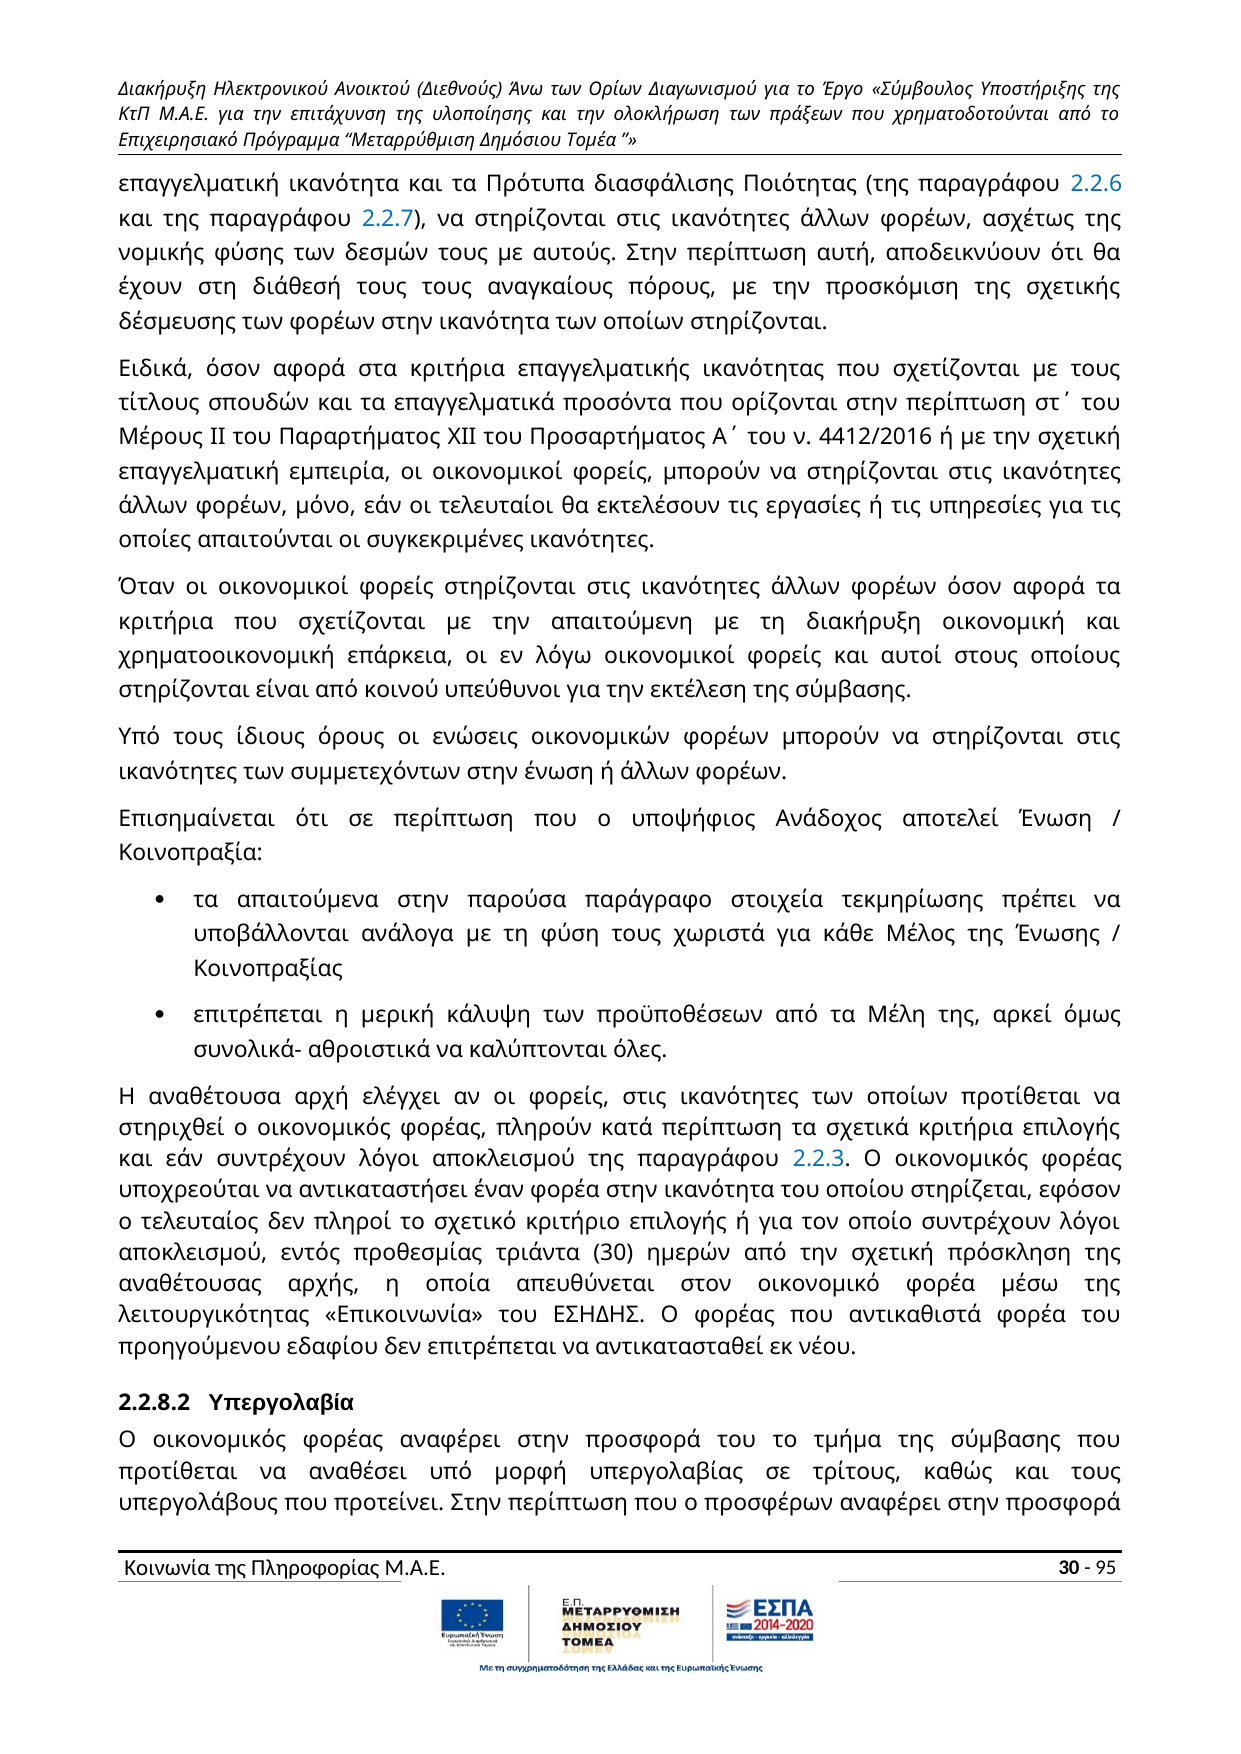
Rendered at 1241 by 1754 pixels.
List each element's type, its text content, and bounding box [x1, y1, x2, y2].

list τα απαιτούμενα στην παρούσα παράγραφο στοιχεία τεκμηρίωσης πρέπει να υποβάλλονται ανάλογα με τη φύση τους χωριστά για κάθε Μέλος της Ένωσης / Κοινοπραξίας [156, 883, 1122, 983]
text Ειδικά, όσον αφορά στα κριτήρια επαγγελματικής ικανότητας που σχετίζονται με τους τίτλους σπουδών και τα επαγγελματικά προσόντα που ορίζονται στην περίπτωση στ΄ του Μέρους ΙΙ του Παραρτήματος ΧΙΙ του Προσαρτήματος Α΄ του ν. 4412/2016 ή με την σχετική επαγγελματική εμπειρία, οι οικονομικοί φορείς, μπορούν να στηρίζονται στις ικανότητες άλλων φορέων, μόνο, εάν οι τελευταίοι θα εκτελέσουν τις εργασίες ή τις υπηρεσίες για τις οποίες απαιτούνται οι συγκεκριμένες ικανότητες. [118, 352, 1122, 555]
text Όταν οι οικονομικοί φορείς στηρίζονται στις ικανότητες άλλων φορέων όσον αφορά τα κριτήρια που σχετίζονται με την απαιτούμενη με τη διακήρυξη οικονομική και χρηματοοικονομική επάρκεια, οι εν λόγω οικονομικοί φορείς και αυτοί στους οποίους στηρίζονται είναι από κοινού υπεύθυνοι για την εκτέλεση της σύμβασης. [118, 570, 1122, 705]
text Υπό τους ίδιους όρους οι ενώσεις οικονομικών φορέων μπορούν να στηρίζονται στις ικανότητες των συμμετεχόντων στην ένωση ή άλλων φορέων. [118, 720, 1122, 786]
subtitle Υπεργολαβία [118, 1386, 1122, 1417]
picture [401, 1581, 840, 1673]
text Επισημαίνεται ότι σε περίπτωση που ο υποψήφιος Ανάδοχος αποτελεί Ένωση / Κοινοπραξία: [118, 802, 1122, 867]
text Η αναθέτουσα αρχή ελέγχει αν οι φορείς, στις ικανότητες των οποίων προτίθεται να στηριχθεί ο οικονομικός φορέας, πληρούν κατά περίπτωση τα σχετικά κριτήρια επιλογής και εάν συντρέχουν λόγοι αποκλεισμού της παραγράφου 2.2.3. Ο οικονομικός φορέας υποχρεούται να αντικαταστήσει έναν φορέα στην ικανότητα του οποίου στηρίζεται, εφόσον ο τελευταίος δεν πληροί το σχετικό κριτήριο επιλογής ή για τον οποίο συντρέχουν λόγοι αποκλεισμού, εντός προθεσμίας τριάντα (30) ημερών από την σχετική πρόσκληση της αναθέτουσας αρχής, η οποία απευθύνεται στον οικονομικό φορέα μέσω της λειτουργικότητας «Επικοινωνία» του ΕΣΗΔΗΣ. Ο φορέας που αντικαθιστά φορέα του προηγούμενου εδαφίου δεν επιτρέπεται να αντικατασταθεί εκ νέου. [118, 1080, 1122, 1361]
list επιτρέπεται η μερική κάλυψη των προϋποθέσεων από τα Μέλη της, αρκεί όμως συνολικά- αθροιστικά να καλύπτονται όλες. [156, 998, 1122, 1064]
